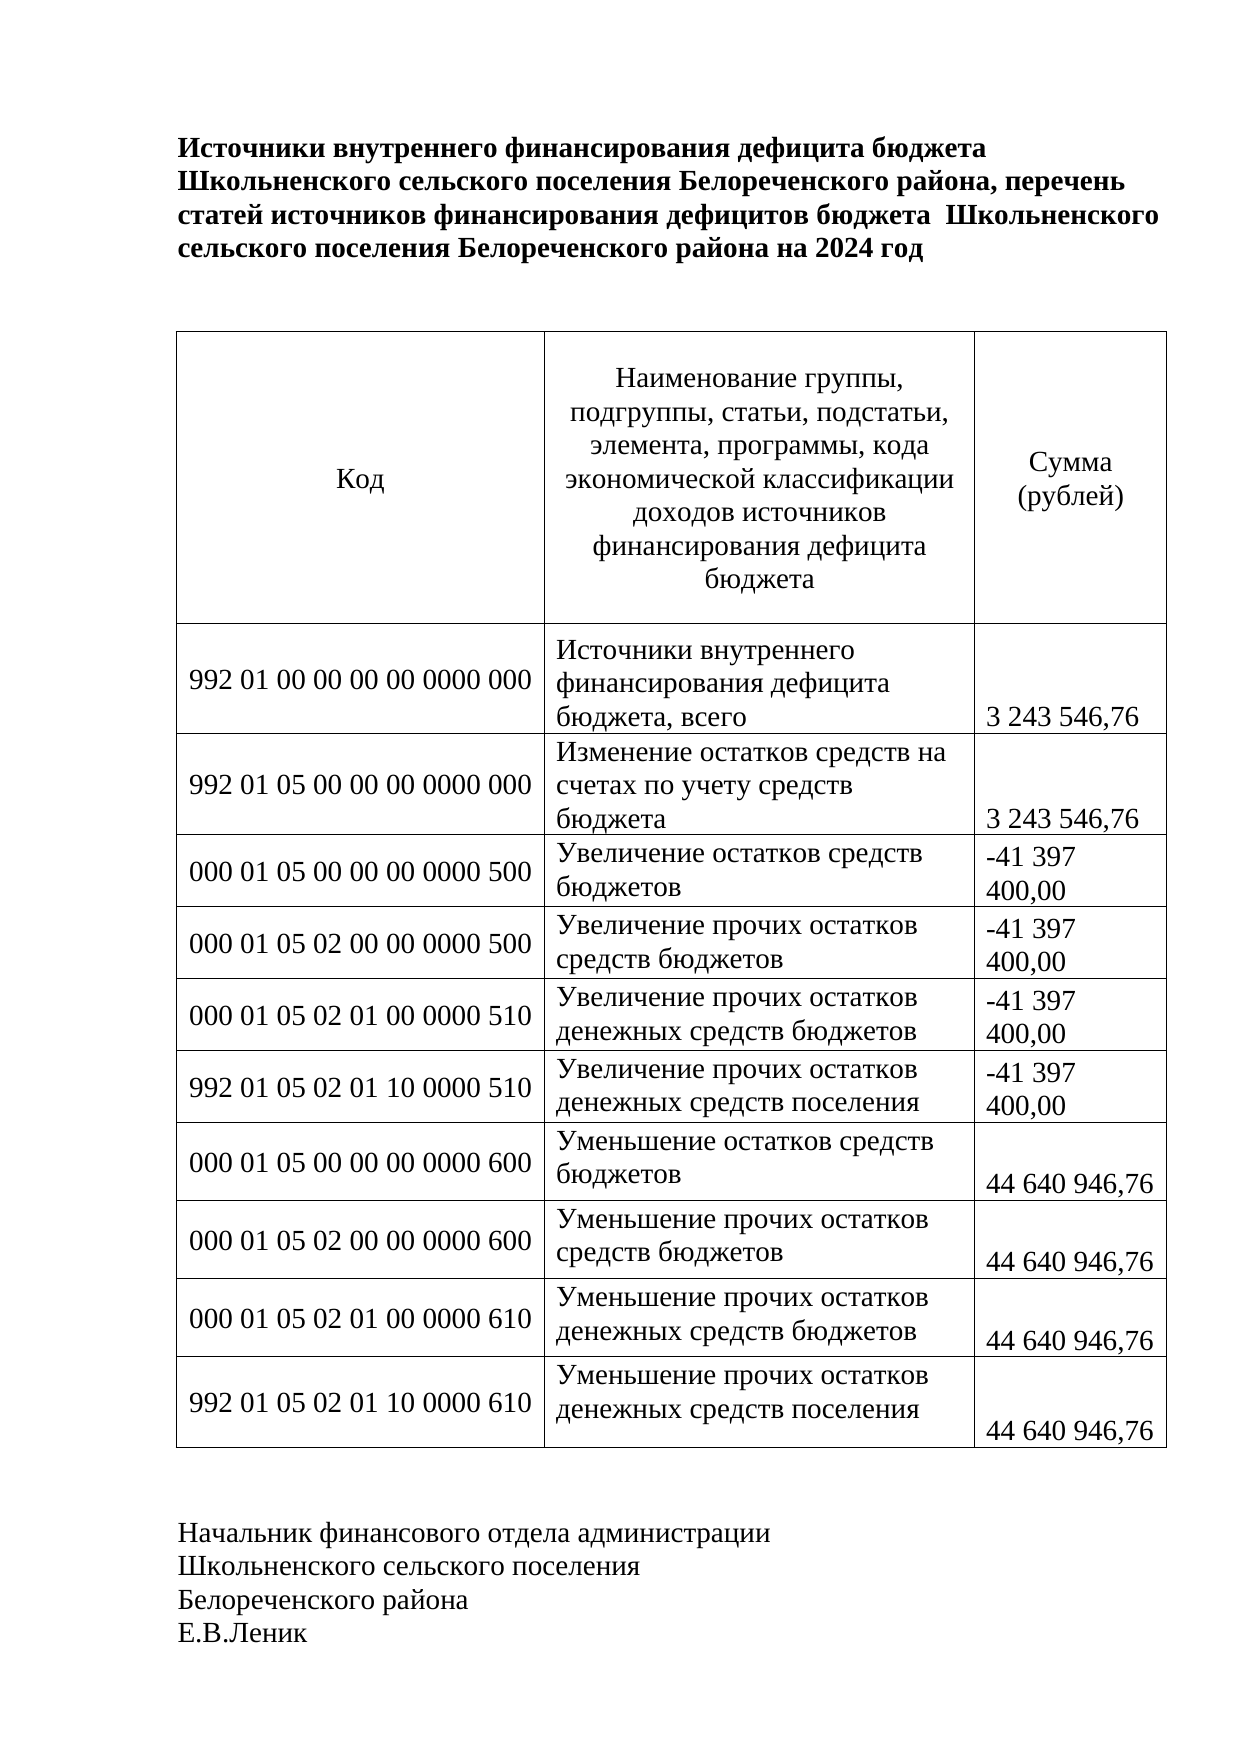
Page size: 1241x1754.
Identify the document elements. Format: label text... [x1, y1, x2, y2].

text Е.В.Леник [177, 1616, 1181, 1649]
table_cell Увеличение остатков средств бюджетов [545, 835, 974, 906]
table_cell Уменьшение прочих остатков средств бюджетов [545, 1201, 974, 1278]
table_header Код [177, 332, 544, 623]
table_cell 3 243 546,76 [975, 734, 1166, 834]
table_cell 000 01 05 00 00 00 0000 600 [177, 1123, 544, 1200]
table_cell 000 01 05 02 00 00 0000 500 [177, 907, 544, 978]
table_cell Увеличение прочих остатков денежных средств поселения [545, 1051, 974, 1122]
table_header Наименование группы, подгруппы, статьи, подстатьи, элемента, программы, кода экономической классификации доходов источников финансирования дефицита бюджета [545, 332, 974, 623]
text Школьненского сельского поселения [177, 1548, 1181, 1582]
table_cell 992 01 05 02 01 10 0000 510 [177, 1051, 544, 1122]
table_cell -41 397 400,00 [975, 907, 1166, 978]
table_cell 992 01 00 00 00 00 0000 000 [177, 624, 544, 733]
table_cell -41 397 400,00 [975, 835, 1166, 906]
table_cell 44 640 946,76 [975, 1357, 1166, 1447]
table_cell -41 397 400,00 [975, 979, 1166, 1050]
table_cell 44 640 946,76 [975, 1123, 1166, 1200]
text Начальник финансового отдела администрации [177, 1515, 1181, 1548]
table_cell Источники внутреннего финансирования дефицита бюджета, всего [545, 624, 974, 733]
table_cell Уменьшение прочих остатков денежных средств поселения [545, 1357, 974, 1447]
table_cell -41 397 400,00 [975, 1051, 1166, 1122]
table_cell 000 01 05 02 00 00 0000 600 [177, 1201, 544, 1278]
table_cell 44 640 946,76 [975, 1201, 1166, 1278]
table_cell 992 01 05 02 01 10 0000 610 [177, 1357, 544, 1447]
text Белореченского района [177, 1582, 1181, 1616]
table_cell 000 01 05 00 00 00 0000 500 [177, 835, 544, 906]
table_cell 3 243 546,76 [975, 624, 1166, 733]
table_cell Уменьшение остатков средств бюджетов [545, 1123, 974, 1200]
table_header Сумма (рублей) [975, 332, 1166, 623]
table_cell Увеличение прочих остатков средств бюджетов [545, 907, 974, 978]
table_cell Увеличение прочих остатков денежных средств бюджетов [545, 979, 974, 1050]
table_cell Уменьшение прочих остатков денежных средств бюджетов [545, 1279, 974, 1356]
table_cell Изменение остатков средств на счетах по учету средств бюджета [545, 734, 974, 834]
table_cell 000 01 05 02 01 00 0000 510 [177, 979, 544, 1050]
table_cell 000 01 05 02 01 00 0000 610 [177, 1279, 544, 1356]
table_cell 44 640 946,76 [975, 1279, 1166, 1356]
table_cell 992 01 05 00 00 00 0000 000 [177, 734, 544, 834]
text Источники внутреннего финансирования дефицита бюджета Школьненского сельского поселения Белореченского района, перечень статей источников финансирования дефицитов бюджета Школьненского сельского поселения Белореченского района на 2024 год [177, 130, 1181, 264]
